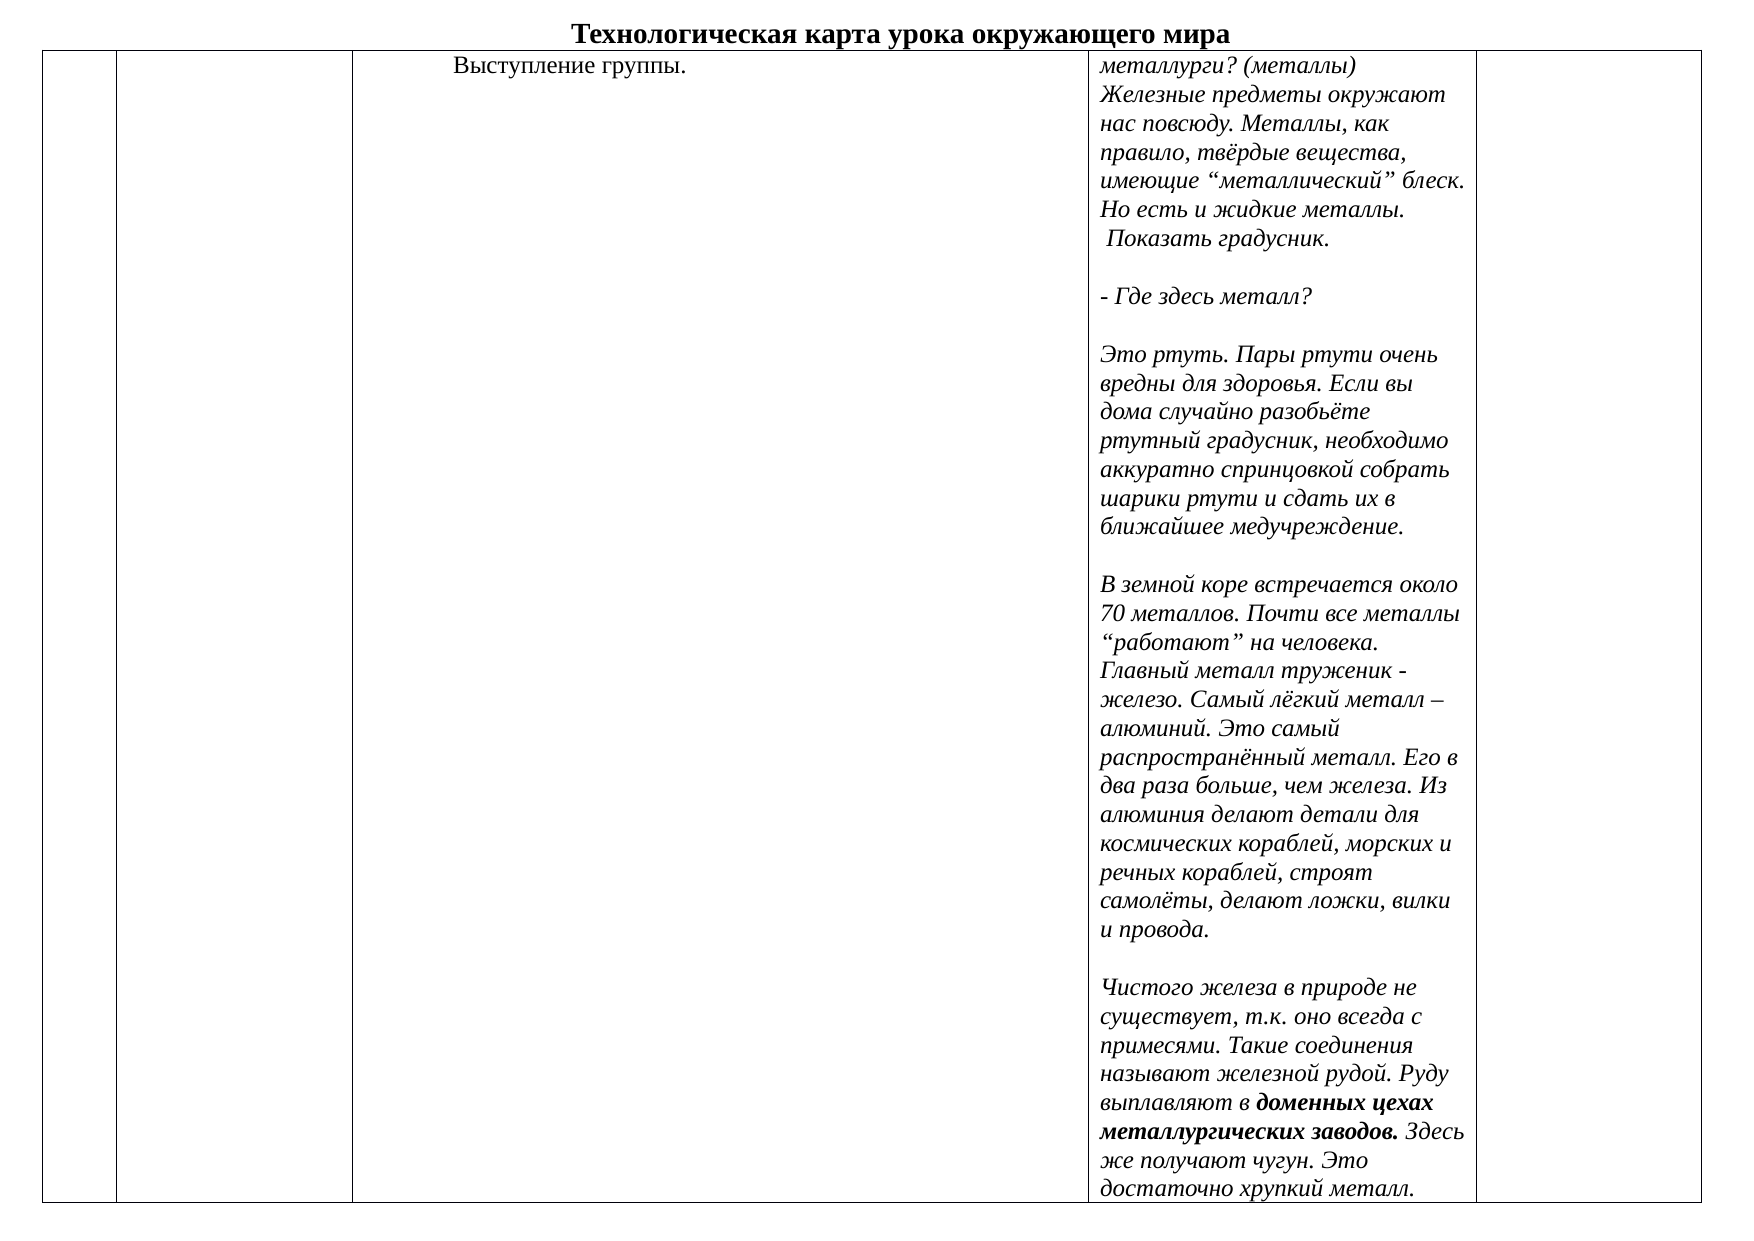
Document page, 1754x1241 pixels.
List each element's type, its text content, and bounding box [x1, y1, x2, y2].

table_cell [1089, 51, 1476, 1202]
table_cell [1477, 51, 1701, 1202]
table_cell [353, 51, 1088, 1202]
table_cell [117, 51, 352, 1202]
table_cell V [43, 51, 116, 1202]
